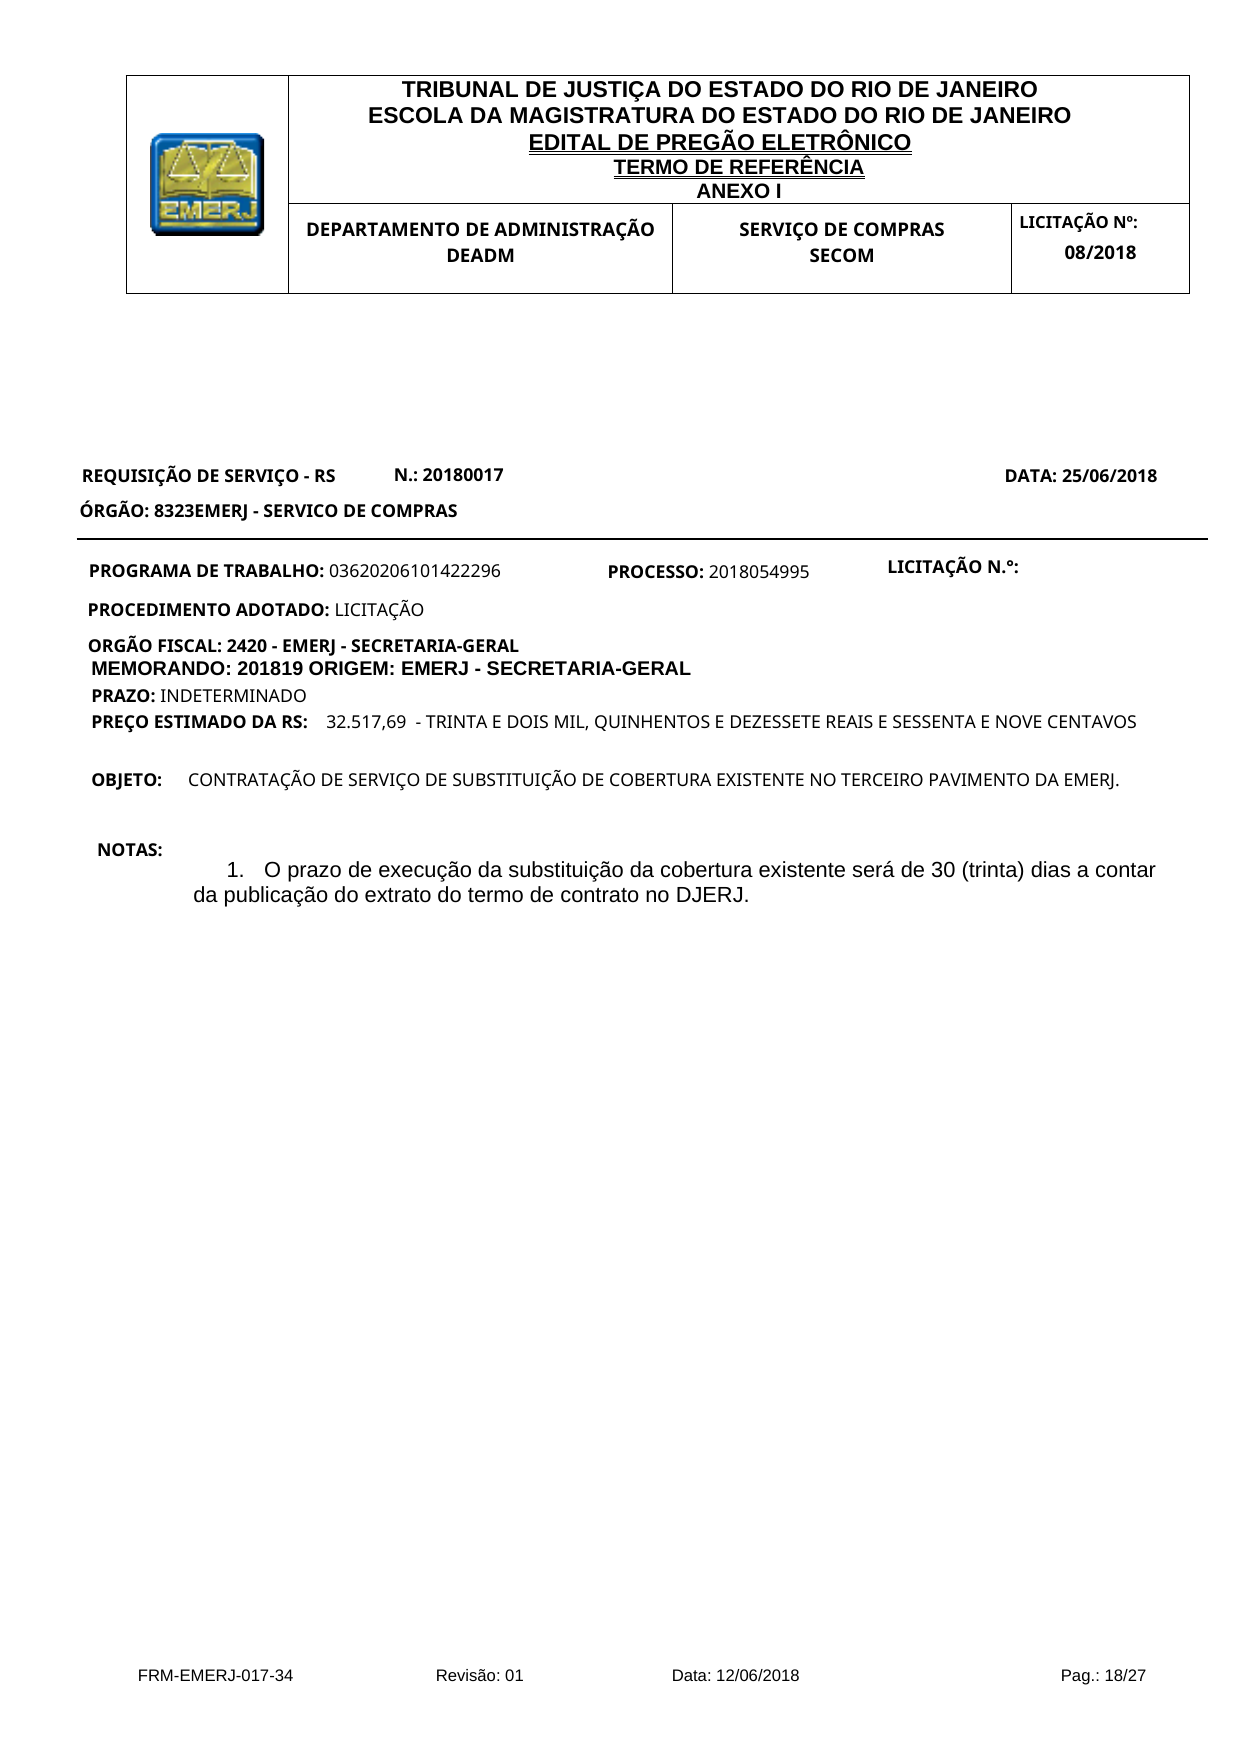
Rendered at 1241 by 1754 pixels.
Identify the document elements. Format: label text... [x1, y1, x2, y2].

text CONTRATAÇÃO DE SERVIÇO DE SUBSTITUIÇÃO DE COBERTURA EXISTENTE NO TERCEIRO PAVIMENTO DA EMERJ. [188, 768, 1219, 792]
text PRAZO: INDETERMINADO [91, 684, 1222, 707]
text NOTAS: [97, 837, 189, 860]
text PREÇO ESTIMADO DA RS: 32.517,69 - TRINTA E DOIS MIL, QUINHENTOS E DEZESSETE REAIS E SESSENTA E NOVE CENTAVOS [91, 710, 1222, 734]
text PROCEDIMENTO ADOTADO: LICITAÇÃO [87, 598, 571, 621]
text PROCESSO: 2018054995 [607, 560, 895, 584]
picture [150, 133, 265, 236]
list O prazo de execução da substituição da cobertura existente será de 30 (trinta) dias a contar da publicação do extrato do termo de contrato no DJERJ. [156, 857, 1166, 907]
text OBJETO: [91, 768, 185, 792]
text PROGRAMA DE TRABALHO: 03620206101422296 [89, 559, 621, 583]
text DATA: 25/06/2018 [923, 463, 1157, 486]
text ORGÃO FISCAL: 2420 - EMERJ - SECRETARIA-GERAL [88, 633, 1219, 656]
text N.: 20180017 [393, 462, 579, 485]
text ÓRGÃO: 8323EMERJ - SERVICO DE COMPRAS [79, 498, 1211, 521]
text LICITAÇÃO N.°: [887, 554, 1195, 578]
text MEMORANDO: 201819 ORIGEM: EMERJ - SECRETARIA-GERAL [91, 657, 1222, 679]
text REQUISIÇÃO DE SERVIÇO - RS [82, 463, 444, 487]
